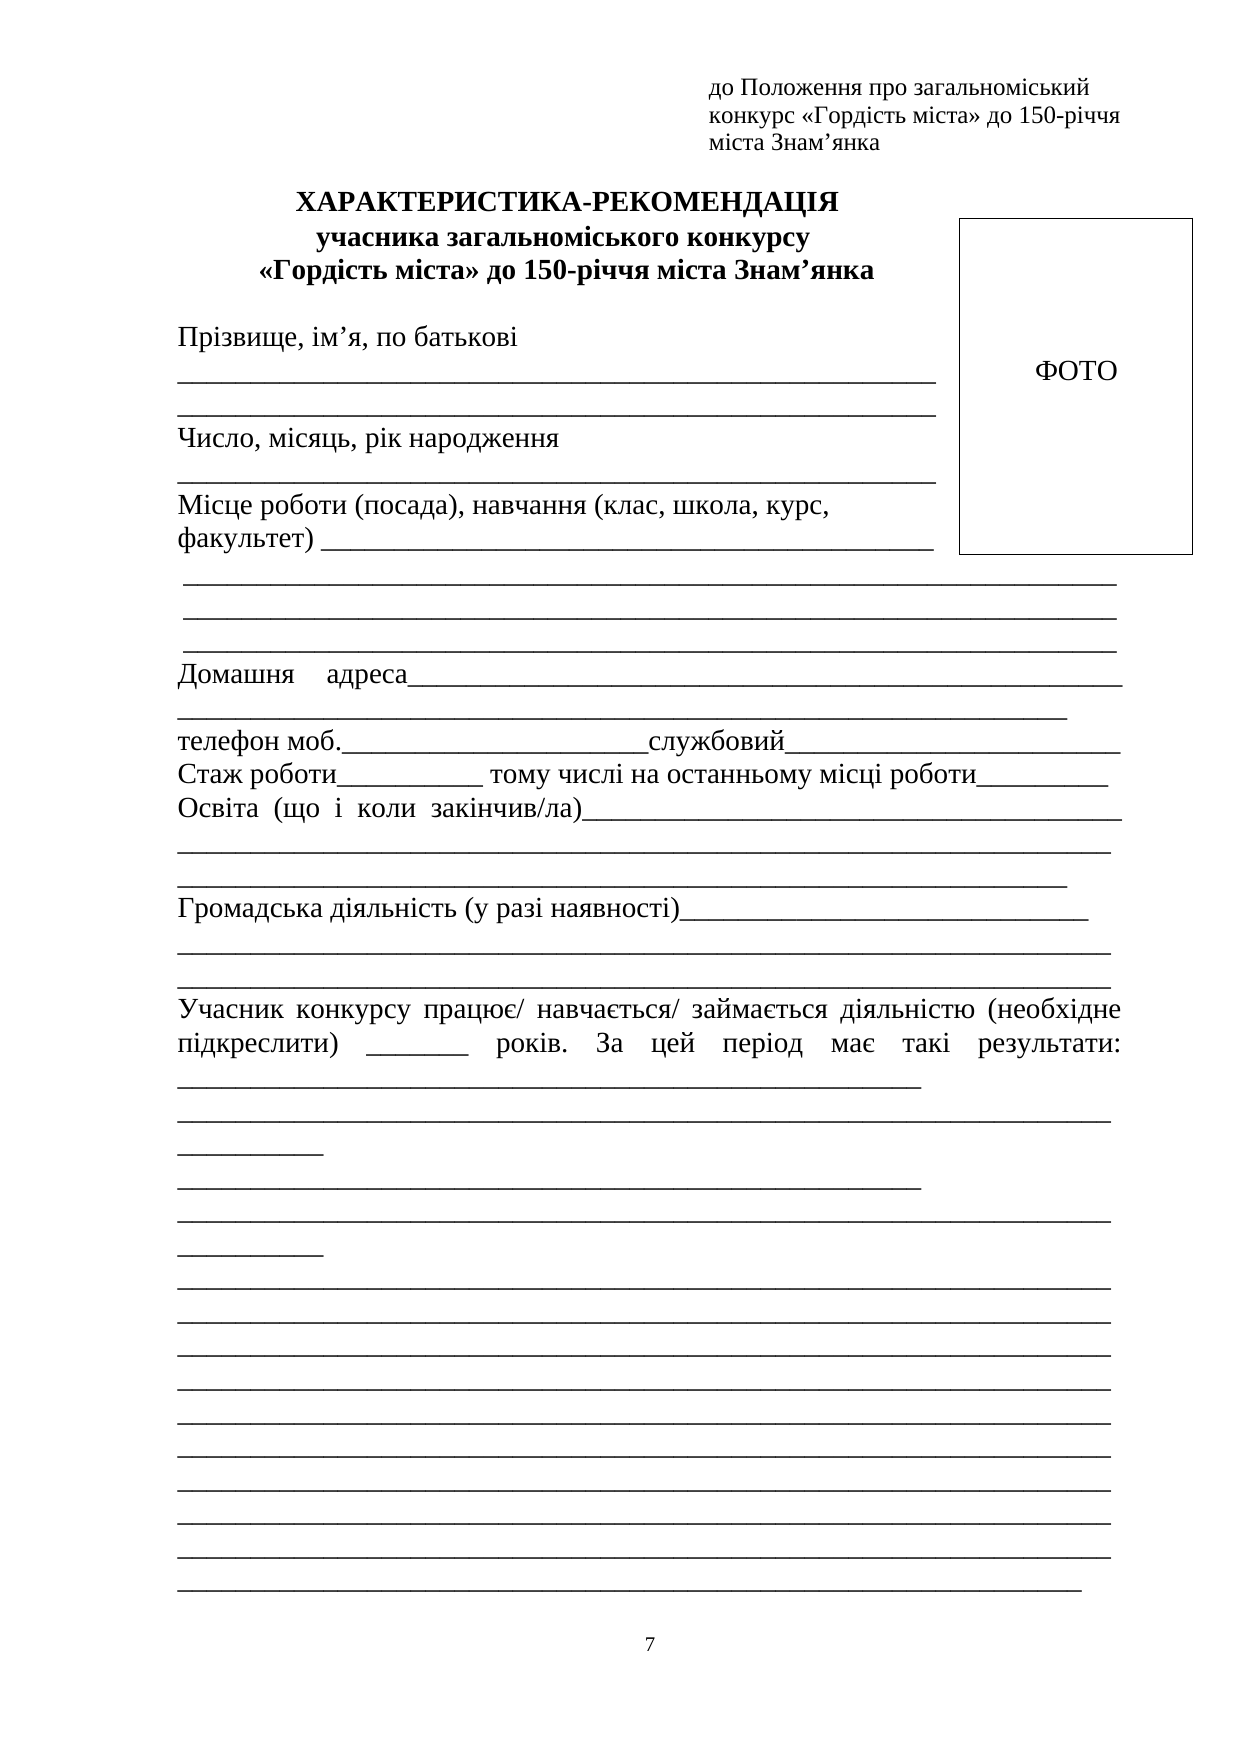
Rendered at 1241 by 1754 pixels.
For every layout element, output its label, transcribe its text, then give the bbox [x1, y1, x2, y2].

text до Положення про загальноміський конкурс «Гордість міста» до 150-річчя міста Знам’янка [709, 74, 1122, 156]
text телефон моб._____________________службовий_______________________ [177, 723, 1122, 756]
table_header учасника загальноміського конкурсу «Гордість міста» до 150-річчя міста Знам’янка Прізвище, ім’я, по батькові ____________________________________________________ ____________________________________________________ Число, місяць, рік народження ____________________________________________________ Місце роботи (посада), навчання (клас, школа, курс, факультет) __________________________________________ [166, 218, 959, 554]
text _____________________________________________________________________________________________________________________________ [177, 1159, 1122, 1259]
text Стаж роботи__________ тому числі на останньому місці роботи_________ [177, 756, 1122, 790]
text ________________________________________________________________________________________________________________________________________________________________________________________________ [177, 555, 1122, 656]
table_header ФОТО [960, 219, 1192, 554]
text ХАРАКТЕРИСТИКА-РЕКОМЕНДАЦІЯ [295, 187, 1122, 218]
text ________________________________________________________________ [177, 958, 1122, 991]
text Учасник конкурсу працює/ навчається/ займається діяльністю (необхідне підкреслити) _______ років. За цей період має такі результати: _____________________________________________________________________________________________________________________________ [177, 991, 1122, 1159]
text ________________________________________________________________ [177, 924, 1122, 958]
text ______________________________________________________________________________________________________________________________________________________________________________________________________________________________________________________________________________________________________________________________________________________________________________________________________________________________________________________________________________________________________________________________________________________________________________________________________________________________________________________________ [177, 1259, 1122, 1595]
text Громадська діяльність (у разі наявності)____________________________ [177, 891, 1122, 924]
text Освіта (що і коли закінчив/ла)_____________________________________ _____________________________________________________________________________________________________________________________ [177, 790, 1122, 891]
text Домашня адреса_________________________________________________ _____________________________________________________________ [177, 656, 1122, 723]
